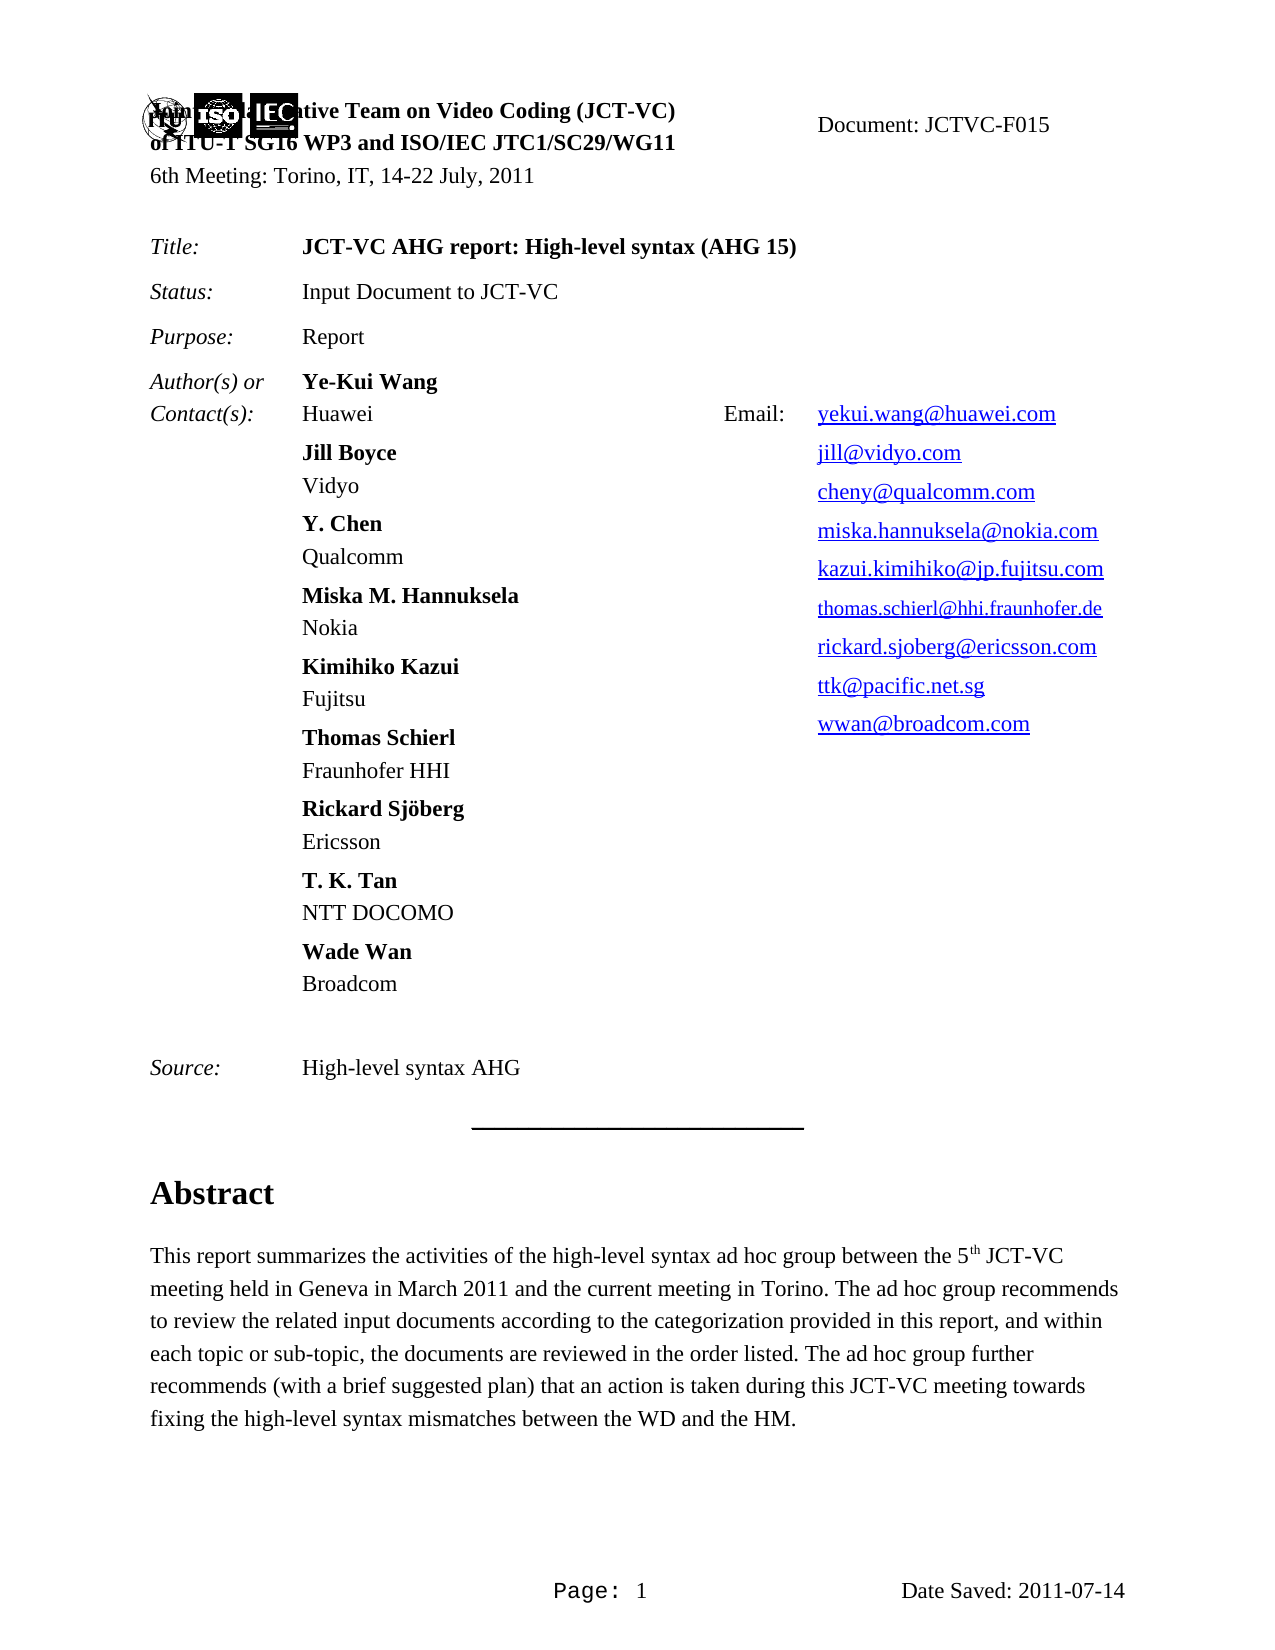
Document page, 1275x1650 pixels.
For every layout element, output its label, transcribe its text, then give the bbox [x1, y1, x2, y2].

table_cell Input Document to JCT-VC [291, 269, 1136, 314]
text This report summarizes the activities of the high-level syntax ad hoc group between the 5th JCT-VC meeting held in in March 2011 and the current meeting in . The ad hoc group recommends to review the related input documents according to the categorization provided in this report, and within each topic or sub-topic, the documents are reviewed in the order listed. The ad hoc group further recommends (with a brief suggested plan) that an action is taken during this JCT-VC meeting towards fixing the high-level syntax mismatches between the WD and the HM. [150, 1239, 1125, 1434]
table_header Title: [139, 224, 291, 269]
text _____________________________ [150, 1102, 1125, 1135]
table_cell Status: [139, 269, 291, 314]
table_header Joint Collaborative Team on Video Coding (JCT-VC) of ITU-T SG16 WP3 and ISO/IEC JTC1/SC29/WG11 6th Meeting: , IT, 14-22 July, 2011 [139, 94, 806, 191]
table_header JCT-VC AHG report: High-level syntax (AHG 15) [291, 224, 1136, 269]
table_cell High-level syntax AHG [291, 1045, 1136, 1090]
table_header Document: JCTVC-F015 [806, 94, 1136, 191]
picture [194, 93, 243, 138]
table_cell Ye-Kui Wang Huawei Jill Boyce Vidyo Y. Chen Qualcomm Miska M. Hannuksela Nokia Kimihiko Kazui Fujitsu Thomas Schierl Fraunhofer HHI Rickard Sjöberg Ericsson T. K. Tan NTT DOCOMO Wade Wan Broadcom [291, 359, 712, 1045]
picture [250, 93, 299, 138]
table_cell Author(s) or Contact(s): [139, 359, 291, 1045]
table_cell Email: [713, 359, 806, 1045]
table_cell Purpose: [139, 314, 291, 359]
table_cell Source: [139, 1045, 291, 1090]
table_cell Report [291, 314, 1136, 359]
table_cell yekui.wang@huawei.com jill@vidyo.com cheny@qualcomm.com miska.hannuksela@nokia.com kazui.kimihiko@jp.fujitsu.com thomas.schierl@hhi.fraunhofer.de rickard.sjoberg@ericsson.com ttk@pacific.net.sg wwan@broadcom.com [806, 359, 1136, 1045]
subtitle Abstract [150, 1160, 1125, 1225]
